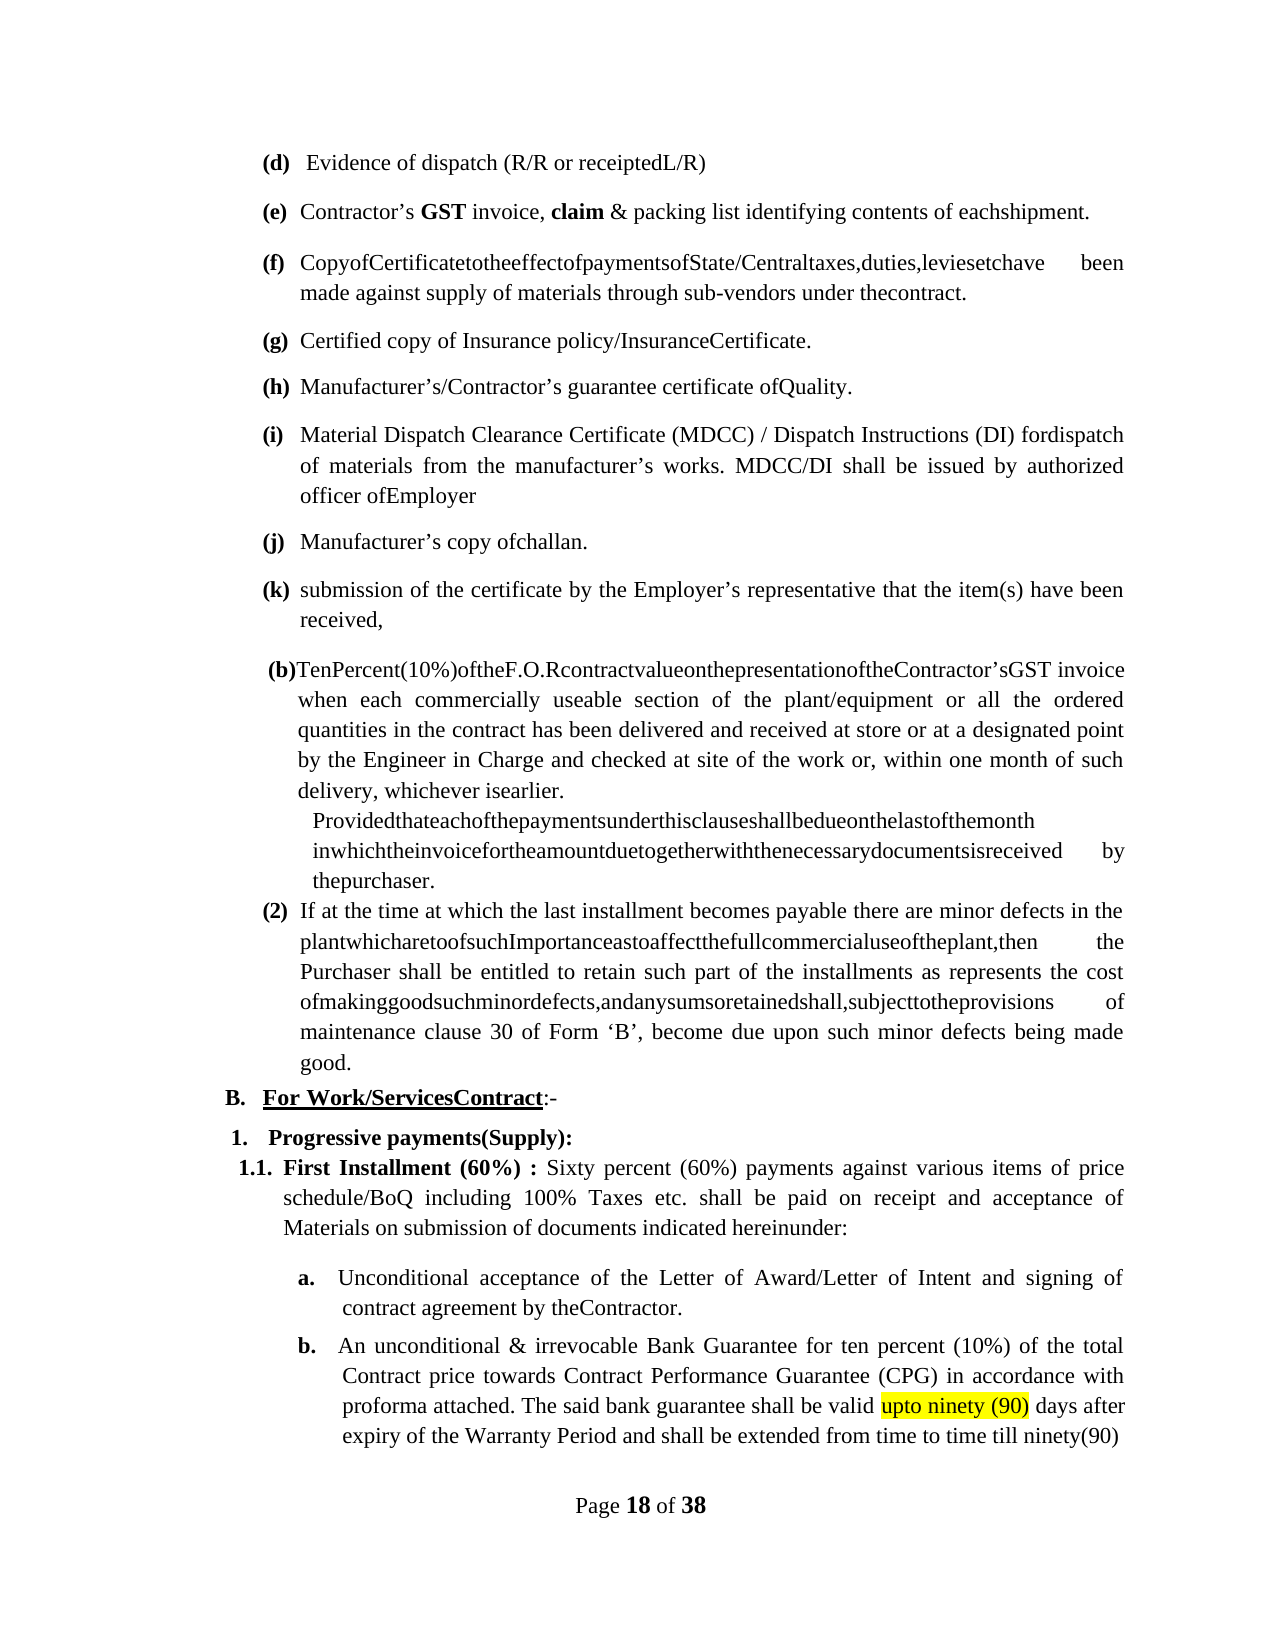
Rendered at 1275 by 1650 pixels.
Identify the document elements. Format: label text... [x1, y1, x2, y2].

list submission of the certificate by the Employer’s representative that the item(s) have been received, [262, 576, 1125, 633]
list Unconditional acceptance of the Letter of Award/Letter of Intent and signing of contract agreement by theContractor. [298, 1263, 1124, 1320]
list First Installment (60%) : Sixty percent (60%) payments against various items of price schedule/BoQ including 100% Taxes etc. shall be paid on receipt and acceptance of Materials on submission of documents indicated hereinunder: [238, 1153, 1125, 1240]
list If at the time at which the last installment becomes payable there are minor defects in the plantwhicharetoofsuchImportanceastoaffectthefullcommercialuseoftheplant,then the Purchaser shall be entitled to retain such part of the installments as represents the cost ofmakinggoodsuchminordefects,andanysumsoretainedshall,subjecttotheprovisions of maintenance clause 30 of Form ‘B’, become due upon such minor defects being made good. [262, 898, 1125, 1075]
list Manufacturer’s copy ofchallan. [262, 528, 1225, 554]
list Evidence of dispatch (R/R or receiptedL/R) [262, 149, 1225, 176]
list CopyofCertificatetotheeffectofpaymentsofState/Centraltaxes,duties,leviesetchave been made against supply of materials through sub-vendors under thecontract. [262, 249, 1125, 306]
subtitle For Work/ServicesContract:- [225, 1084, 1225, 1111]
list An unconditional & irrevocable Bank Guarantee for ten percent (10%) of the total Contract price towards Contract Performance Guarantee (CPG) in accordance with proforma attached. The said bank guarantee shall be valid upto ninety (90) days after expiry of the Warranty Period and shall be extended from time to time till ninety(90) [298, 1332, 1126, 1449]
list Progressive payments(Supply): [231, 1124, 1225, 1150]
text (b)TenPercent(10%)oftheF.O.RcontractvalueonthepresentationoftheContractor’sGST invoice when each commercially useable section of the plant/equipment or all the ordered quantities in the contract has been delivered and received at store or at a designated point by the Engineer in Charge and checked at site of the work or, within one month of such delivery, whichever isearlier. [268, 656, 1126, 803]
list Contractor’s GST invoice, claim & packing list identifying contents of eachshipment. [262, 198, 1225, 224]
list Certified copy of Insurance policy/InsuranceCertificate. [262, 327, 1225, 354]
list Material Dispatch Clearance Certificate (MDCC) / Dispatch Instructions (DI) fordispatch of materials from the manufacturer’s works. MDCC/DI shall be issued by authorized officer ofEmployer [262, 422, 1125, 508]
list Manufacturer’s/Contractor’s guarantee certificate ofQuality. [262, 373, 1225, 400]
text Providedthateachofthepaymentsunderthisclauseshallbedueonthelastofthemonth inwhichtheinvoicefortheamountduetogetherwiththenecessarydocumentsisreceived by thepurchaser. [312, 807, 1126, 894]
